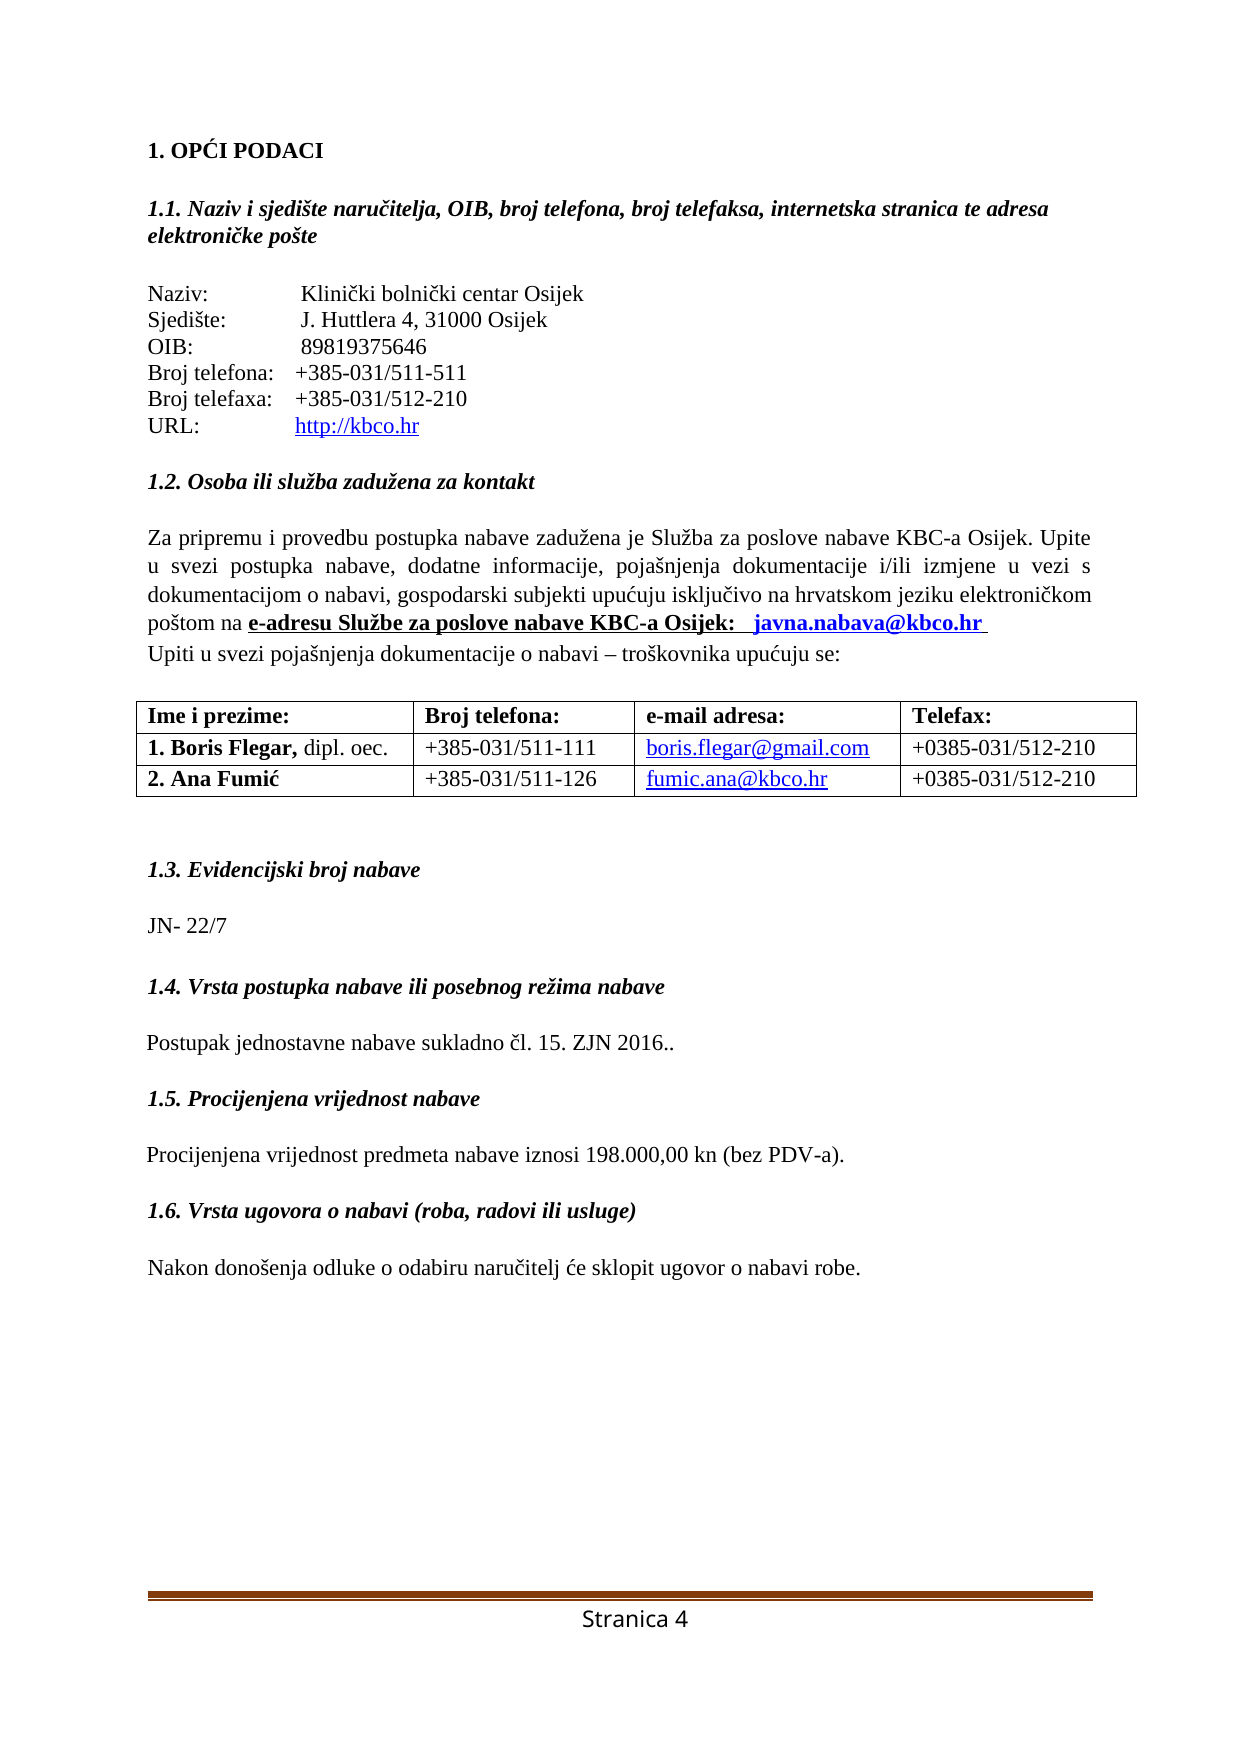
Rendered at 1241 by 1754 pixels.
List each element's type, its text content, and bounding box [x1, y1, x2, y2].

subtitle 1.2. Osoba ili služba zadužena za kontakt [147, 468, 1093, 494]
text URL: http://kbco.hr [147, 412, 1093, 438]
text Broj telefona: +385-031/511-511 [147, 359, 1093, 386]
text Naziv: Klinički bolnički centar Osijek [147, 280, 1093, 306]
table_header e-mail adresa: [635, 702, 900, 733]
text Broj telefaxa: +385-031/512-210 [147, 386, 1093, 412]
text Upiti u svezi pojašnjenja dokumentacije o nabavi – troškovnika upućuju se: [147, 640, 1093, 666]
table_cell 2. Ana Fumić [137, 766, 413, 796]
table_cell +0385-031/512-210 [901, 766, 1136, 796]
table_cell +385-031/511-126 [414, 766, 634, 796]
subtitle 1.5. Procijenjena vrijednost nabave [147, 1085, 1093, 1112]
text Postupak jednostavne nabave sukladno čl. 15. ZJN 2016.. [146, 1029, 1093, 1056]
table_header Telefax: [901, 702, 1136, 733]
table_cell boris.flegar@gmail.com [635, 734, 900, 764]
text Procijenjena vrijednost predmeta nabave iznosi 198.000,00 kn (bez PDV-a). [146, 1142, 1093, 1168]
table_cell +0385-031/512-210 [901, 734, 1136, 764]
subtitle elektroničke pošte [147, 222, 1093, 249]
text OIB: 89819375646 [147, 333, 1093, 359]
table_cell +385-031/511-111 [414, 734, 634, 764]
table_header Ime i prezime: [137, 702, 413, 733]
subtitle 1.3. Evidencijski broj nabave [147, 856, 1093, 883]
text Sjedište: J. Huttlera 4, 31000 Osijek [147, 306, 1093, 333]
subtitle 1. OPĆI PODACI [147, 137, 1092, 163]
subtitle 1.4. Vrsta postupka nabave ili posebnog režima nabave [147, 973, 1093, 999]
table_cell 1. Boris Flegar, dipl. oec. [137, 734, 413, 764]
subtitle 1.1. Naziv i sjedište naručitelja, OIB, broj telefona, broj telefaksa, internetska stranica te adresa [147, 194, 1093, 221]
table_cell fumic.ana@kbco.hr [635, 766, 900, 796]
text JN- 22/7 [147, 912, 1093, 939]
text Za pripremu i provedbu postupka nabave zadužena je Služba za poslove nabave KBC-a Osijek. Upite u svezi postupka nabave, dodatne informacije, pojašnjenja dokumentacije i/ili izmjene u vezi s dokumentacijom o nabavi, gospodarski subjekti upućuju isključivo na hrvatskom jeziku elektroničkom poštom na e-adresu Službe za poslove nabave KBC-a Osijek: javna.nabava@kbco.hr [147, 524, 1093, 636]
table_header Broj telefona: [414, 702, 634, 733]
text Nakon donošenja odluke o odabiru naručitelj će sklopit ugovor o nabavi robe. [147, 1254, 1093, 1280]
subtitle 1.6. Vrsta ugovora o nabavi (roba, radovi ili usluge) [147, 1198, 1093, 1224]
